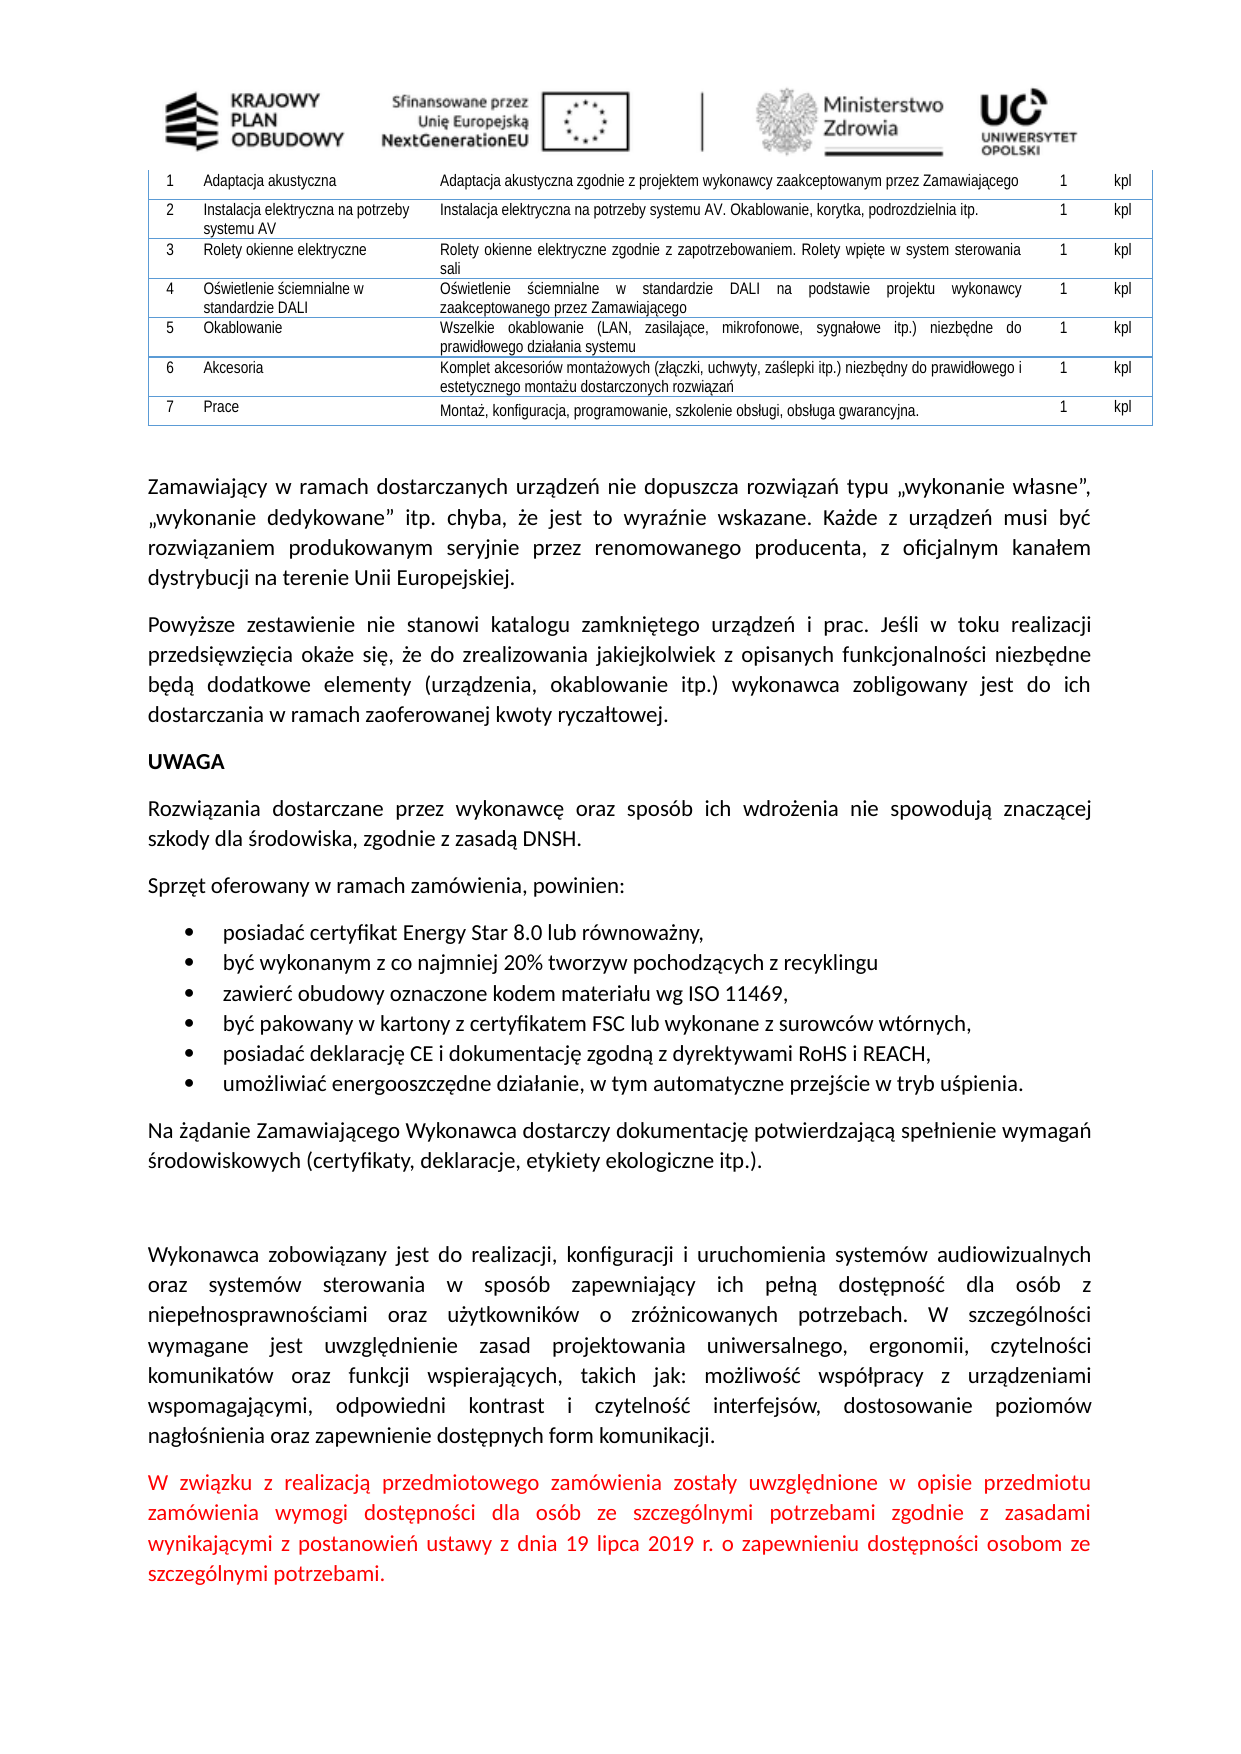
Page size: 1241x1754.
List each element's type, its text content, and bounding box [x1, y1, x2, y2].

list być wykonanym z co najmniej 20% tworzyw pochodzących z recyklingu [185, 948, 1093, 977]
table_cell 2 [149, 200, 192, 238]
table_cell Rolety okienne elektryczne [192, 239, 429, 278]
table_cell 1 [1034, 318, 1093, 356]
table_cell 3 [149, 239, 192, 278]
table_cell 1 [1034, 279, 1093, 317]
text Sprzęt oferowany w ramach zamówienia, powinien: [148, 871, 1093, 899]
table_cell Instalacja elektryczna na potrzeby systemu AV. Okablowanie, korytka, podrozdzielnia itp. [429, 200, 1033, 238]
table_cell kpl [1093, 358, 1152, 396]
table_cell Instalacja elektryczna na potrzeby systemu AV [192, 200, 429, 238]
table_cell Rolety okienne elektryczne zgodnie z zapotrzebowaniem. Rolety wpięte w system sterowania sali [429, 239, 1033, 278]
table_cell 7 [149, 397, 192, 424]
table_cell kpl [1093, 170, 1152, 199]
table_cell 5 [149, 318, 192, 356]
table_cell 1 [1034, 239, 1093, 278]
table_cell Prace [192, 397, 429, 424]
table_cell 6 [149, 358, 192, 396]
table_cell Wszelkie okablowanie (LAN, zasilające, mikrofonowe, sygnałowe itp.) niezbędne do prawidłowego działania systemu [429, 318, 1033, 356]
text W związku z realizacją przedmiotowego zamówienia zostały uwzględnione w opisie przedmiotu zamówienia wymogi dostępności dla osób ze szczególnymi potrzebami zgodnie z zasadami wynikającymi z postanowień ustawy z dnia 19 lipca 2019 r. o zapewnieniu dostępności osobom ze szczególnymi potrzebami. [148, 1468, 1093, 1587]
text Wykonawca zobowiązany jest do realizacji, konfiguracji i uruchomienia systemów audiowizualnych oraz systemów sterowania w sposób zapewniający ich pełną dostępność dla osób z niepełnosprawnościami oraz użytkowników o zróżnicowanych potrzebach. W szczególności wymagane jest uwzględnienie zasad projektowania uniwersalnego, ergonomii, czytelności komunikatów oraz funkcji wspierających, takich jak: możliwość współpracy z urządzeniami wspomagającymi, odpowiedni kontrast i czytelność interfejsów, dostosowanie poziomów nagłośnienia oraz zapewnienie dostępnych form komunikacji. [148, 1240, 1093, 1449]
table_cell Adaptacja akustyczna [192, 171, 429, 199]
table_cell 1 [1034, 171, 1093, 199]
table_cell 1 [149, 171, 192, 199]
list umożliwiać energooszczędne działanie, w tym automatyczne przejście w tryb uśpienia. [185, 1069, 1093, 1097]
table_cell kpl [1093, 318, 1152, 356]
picture [147, 73, 1093, 171]
table_cell kpl [1093, 200, 1152, 238]
list być pakowany w kartony z certyfikatem FSC lub wykonane z surowców wtórnych, [185, 1009, 1093, 1037]
text Powyższe zestawienie nie stanowi katalogu zamkniętego urządzeń i prac. Jeśli w toku realizacji przedsięwzięcia okaże się, że do zrealizowania jakiejkolwiek z opisanych funkcjonalności niezbędne będą dodatkowe elementy (urządzenia, okablowanie itp.) wykonawca zobligowany jest do ich dostarczania w ramach zaoferowanej kwoty ryczałtowej. [148, 610, 1093, 729]
text UWAGA [148, 747, 1093, 776]
table_cell kpl [1093, 239, 1152, 278]
table_cell Okablowanie [192, 318, 429, 356]
list zawierć obudowy oznaczone kodem materiału wg ISO 11469, [185, 979, 1093, 1007]
table_cell kpl [1093, 397, 1152, 424]
text Zamawiający w ramach dostarczanych urządzeń nie dopuszcza rozwiązań typu „wykonanie własne”, „wykonanie dedykowane” itp. chyba, że jest to wyraźnie wskazane. Każde z urządzeń musi być rozwiązaniem produkowanym seryjnie przez renomowanego producenta, z oficjalnym kanałem dystrybucji na terenie Unii Europejskiej. [148, 472, 1093, 591]
table_cell 1 [1034, 397, 1093, 424]
text Rozwiązania dostarczane przez wykonawcę oraz sposób ich wdrożenia nie spowodują znaczącej szkody dla środowiska, zgodnie z zasadą DNSH. [148, 794, 1093, 853]
table_cell Adaptacja akustyczna zgodnie z projektem wykonawcy zaakceptowanym przez Zamawiającego [429, 171, 1033, 199]
table_cell Oświetlenie ściemnialne w standardzie DALI [192, 279, 429, 317]
table_cell 4 [149, 279, 192, 317]
table_cell 1 [1034, 200, 1093, 238]
table_cell Montaż, konfiguracja, programowanie, szkolenie obsługi, obsługa gwarancyjna. [429, 397, 1033, 424]
table_cell Komplet akcesoriów montażowych (złączki, uchwyty, zaślepki itp.) niezbędny do prawidłowego i estetycznego montażu dostarczonych rozwiązań [429, 358, 1033, 396]
text Na żądanie Zamawiającego Wykonawca dostarczy dokumentację potwierdzającą spełnienie wymagań środowiskowych (certyfikaty, deklaracje, etykiety ekologiczne itp.). [148, 1116, 1093, 1174]
list posiadać certyfikat Energy Star 8.0 lub równoważny, [185, 918, 1093, 946]
table_cell 1 [1034, 358, 1093, 396]
table_cell Oświetlenie ściemnialne w standardzie DALI na podstawie projektu wykonawcy zaakceptowanego przez Zamawiającego [429, 279, 1033, 317]
list posiadać deklarację CE i dokumentację zgodną z dyrektywami RoHS i REACH, [185, 1039, 1093, 1067]
table_cell Akcesoria [192, 358, 429, 396]
table_cell kpl [1093, 279, 1152, 317]
